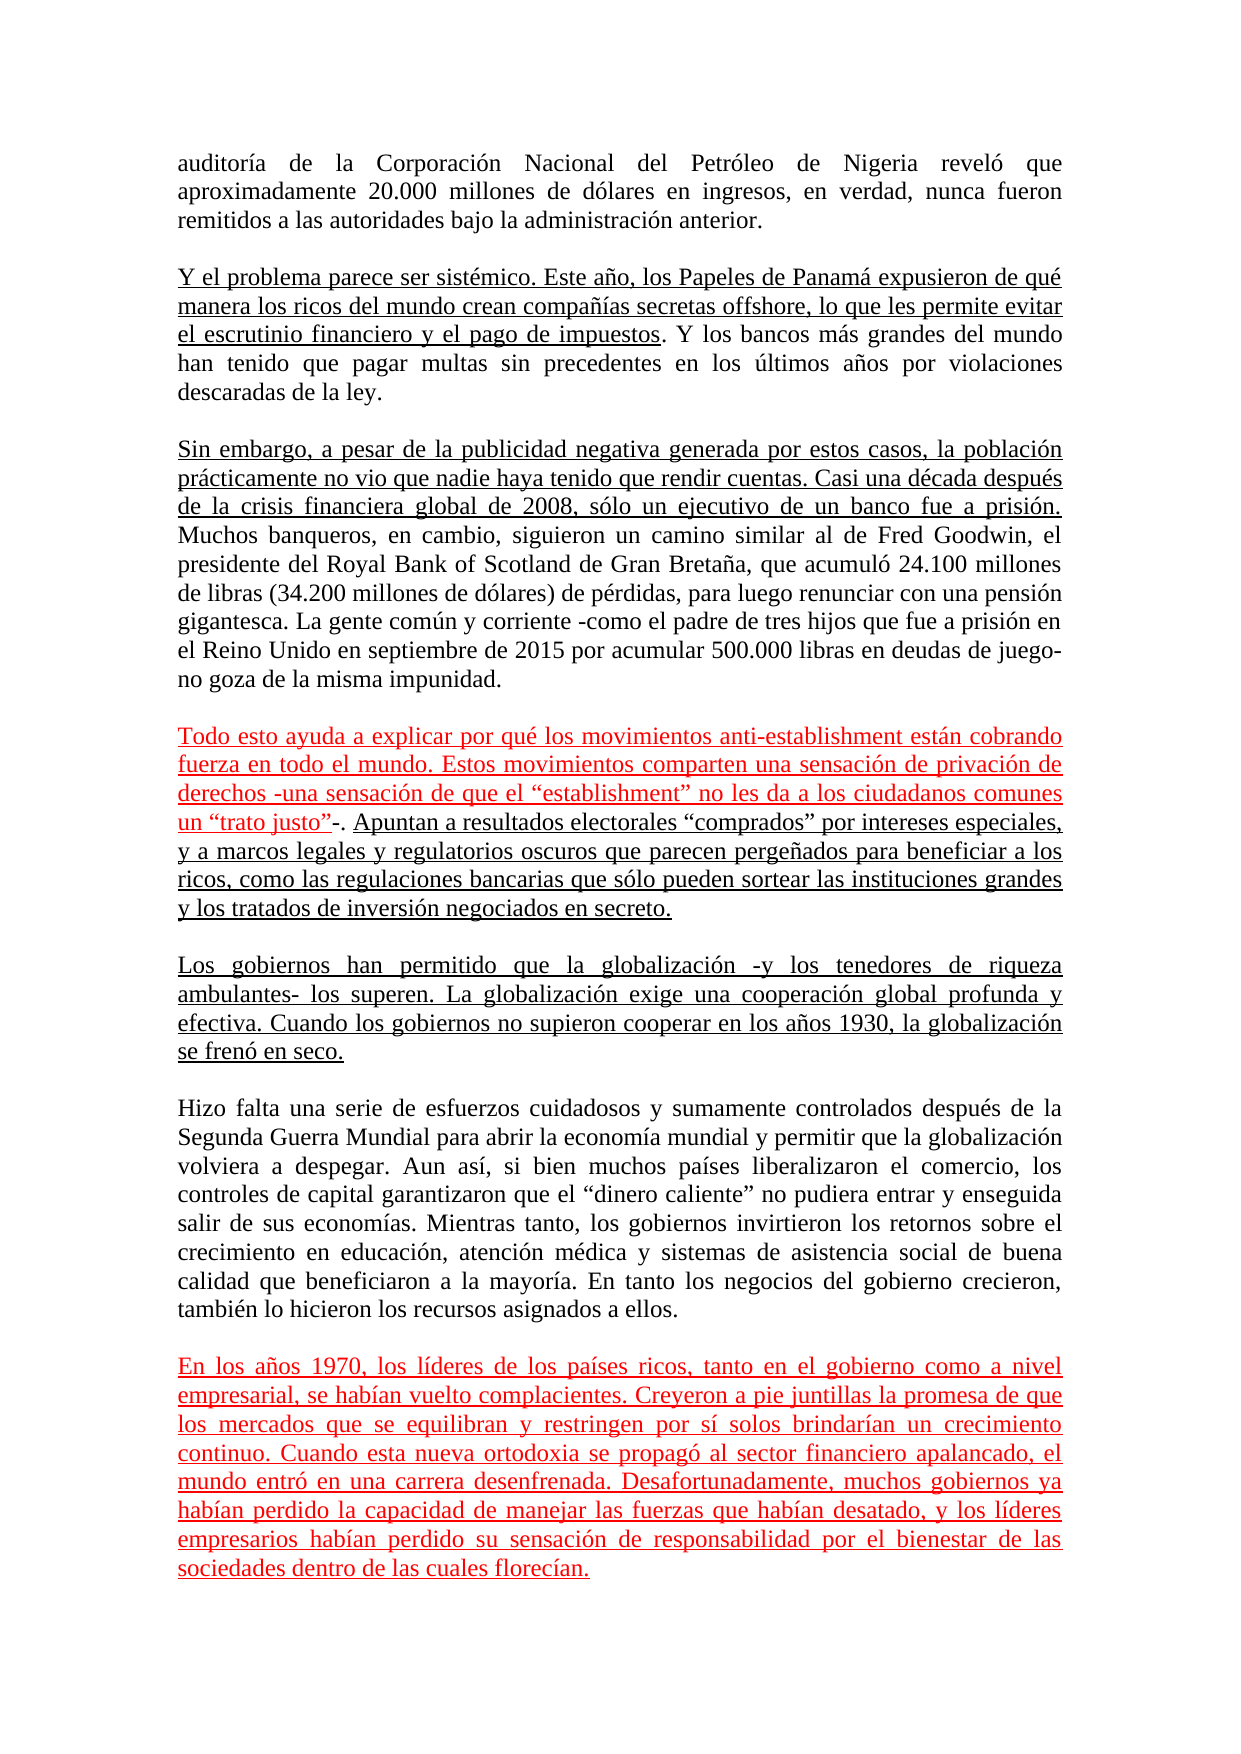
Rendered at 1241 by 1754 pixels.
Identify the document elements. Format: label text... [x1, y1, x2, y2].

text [177, 148, 1063, 234]
text En los años 1970, los líderes de los países ricos, tanto en el gobierno como a nivel empresarial, se habían vuelto complacientes. Creyeron a pie juntillas la promesa de que los mercados que se equilibran y restringen por sí solos brindarían un crecimiento continuo. Cuando esta nueva ortodoxia se propagó al sector financiero apalancado, el mundo entró en una carrera desenfrenada. Desafortunadamente, muchos gobiernos ya habían perdido la capacidad de manejar las fuerzas que habían desatado, y los líderes empresarios habían perdido su sensación de responsabilidad por el bienestar de las sociedades dentro de las cuales florecían. [177, 1492, 1063, 1549]
text Los gobiernos han permitido que la globalización -y los tenedores de riqueza ambulantes- los superen. La globalización exige una cooperación global profunda y efectiva. Cuando los gobiernos no supieron cooperar en los años 1930, la globalización se frenó en seco. [177, 976, 1063, 1004]
text Los gobiernos han permitido que la globalización -y los tenedores de riqueza ambulantes- los superen. La globalización exige una cooperación global profunda y efectiva. Cuando los gobiernos no supieron cooperar en los años 1930, la globalización se frenó en seco. [177, 1005, 1063, 1033]
text Los gobiernos han permitido que la globalización -y los tenedores de riqueza ambulantes- los superen. La globalización exige una cooperación global profunda y efectiva. Cuando los gobiernos no supieron cooperar en los años 1930, la globalización se frenó en seco. [177, 1034, 1063, 1065]
text Y el problema parece ser sistémico. Este año, los Papeles de Panamá expusieron de qué manera los ricos del mundo crean compañías secretas offshore, lo que les permite evitar el escrutinio financiero y el pago de impuestos. Y los bancos más grandes del mundo han tenido que pagar multas sin precedentes en los últimos años por violaciones descaradas de la ley. [177, 317, 1063, 406]
text Sin embargo, a pesar de la publicidad negativa generada por estos casos, la población prácticamente no vio que nadie haya tenido que rendir cuentas. Casi una década después de la crisis financiera global de 2008, sólo un ejecutivo de un banco fue a prisión. Muchos banqueros, en cambio, siguieron un camino similar al de Fred Goodwin, el presidente del Royal Bank of Scotland de Gran Bretaña, que acumuló 24.100 millones de libras (34.200 millones de dólares) de pérdidas, para luego renunciar con una pensión gigantesca. La gente común y corriente -como el padre de tres hijos que fue a prisión en el Reino Unido en septiembre de 2015 por acumular 500.000 libras en deudas de juego- no goza de la misma impunidad. [177, 489, 1063, 693]
text Hizo falta una serie de esfuerzos cuidadosos y sumamente controlados después de la Segunda Guerra Mundial para abrir la economía mundial y permitir que la globalización volviera a despegar. Aun así, si bien muchos países liberalizaron el comercio, los controles de capital garantizaron que el “dinero caliente” no pudiera entrar y enseguida salir de sus economías. Mientras tanto, los gobiernos invirtieron los retornos sobre el crecimiento en educación, atención médica y sistemas de asistencia social de buena calidad que beneficiaron a la mayoría. En tanto los negocios del gobierno crecieron, también lo hicieron los recursos asignados a ellos. [177, 1093, 1063, 1323]
text Los gobiernos han permitido que la globalización -y los tenedores de riqueza ambulantes- los superen. La globalización exige una cooperación global profunda y efectiva. Cuando los gobiernos no supieron cooperar en los años 1930, la globalización se frenó en seco. [177, 950, 1063, 975]
text Y el problema parece ser sistémico. Este año, los Papeles de Panamá expusieron de qué manera los ricos del mundo crean compañías secretas offshore, lo que les permite evitar el escrutinio financiero y el pago de impuestos. Y los bancos más grandes del mundo han tenido que pagar multas sin precedentes en los últimos años por violaciones descaradas de la ley. [177, 262, 1063, 316]
text Todo esto ayuda a explicar por qué los movimientos anti-establishment están cobrando fuerza en todo el mundo. Estos movimientos comparten una sensación de privación de derechos -una sensación de que el “establishment” no les da a los ciudadanos comunes un “trato justo”-. Apuntan a resultados electorales “comprados” por intereses especiales, y a marcos legales y regulatorios oscuros que parecen pergeñados para beneficiar a los ricos, como las regulaciones bancarias que sólo pueden sortear las instituciones grandes y los tratados de inversión negociados en secreto. [177, 804, 1063, 861]
